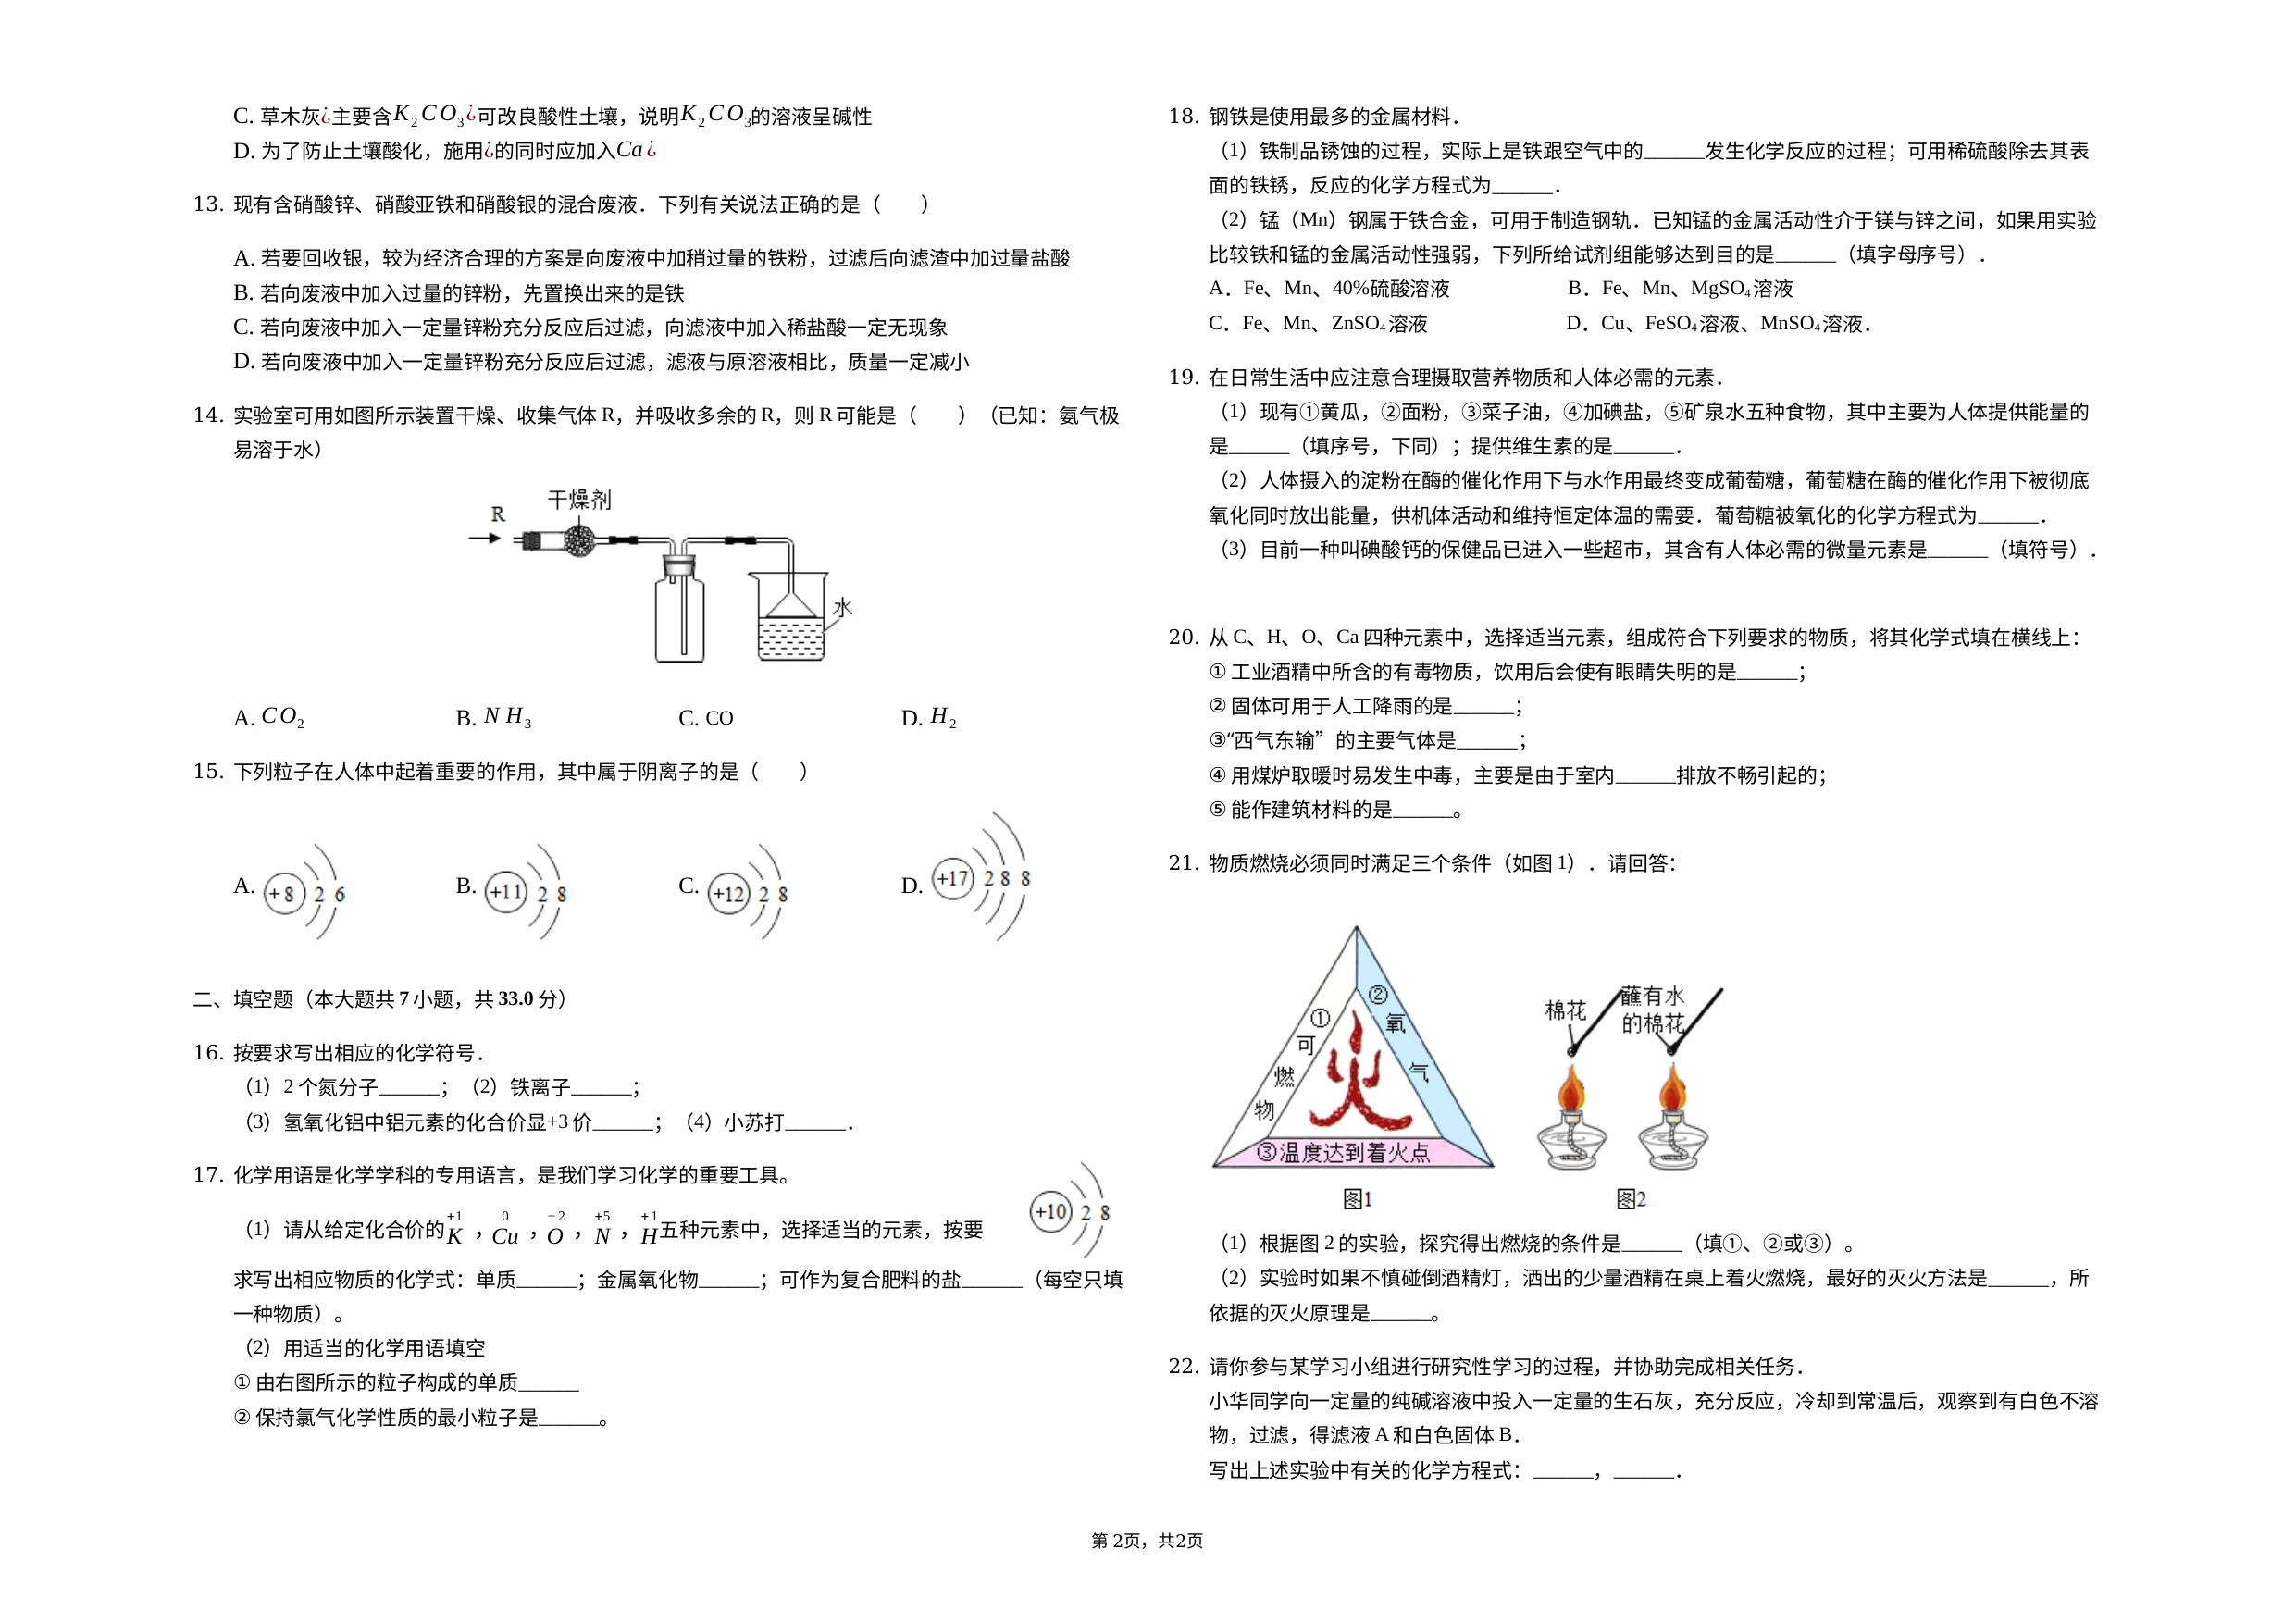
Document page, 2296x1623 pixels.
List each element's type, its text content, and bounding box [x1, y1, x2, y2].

picture [1209, 922, 1725, 1209]
list 化学用语是化学学科的专用语言，是我们学习化学的重要工具。 （1）请从给定化合价的五种元素中，选择适当的元素，按要求写出相应物质的化学式：单质______；金属氧化物______；可作为复合肥料的盐______（每空只填一种物质）。 （2）用适当的化学用语填空 ①由右图所示的粒子构成的单质______ ②保持氯气化学性质的最小粒子是______。 [192, 1159, 1127, 1431]
list A. 若要回收银，较为经济合理的方案是向废液中加稍过量的铁粉，过滤后向滤渣中加过量盐酸 B. 若向废液中加入过量的锌粉，先置换出来的是铁 C. 若向废液中加入一定量锌粉充分反应后过滤，向滤液中加入稀盐酸一定无现象 D. 若向废液中加入一定量锌粉充分反应后过滤，滤液与原溶液相比，质量一定减小 [233, 242, 1127, 376]
picture [482, 841, 567, 941]
list 实验室可用如图所示装置干燥、收集气体R，并吸收多余的R，则R可能是（ ）（已知：氨气极易溶于水） [192, 400, 1127, 464]
list 从C、H、O、Ca四种元素中，选择适当元素，组成符合下列要求的物质，将其化学式填在横线上： ①工业酒精中所含的有毒物质，饮用后会使有眼睛失明的是______； ②固体可用于人工降雨的是______； ③“西气东输”的主要气体是______； ④用煤炉取暖时易发生中毒，主要是由于室内______排放不畅引起的； ⑤能作建筑材料的是______。 [1168, 621, 2103, 824]
list 现有含硝酸锌、硝酸亚铁和硝酸银的混合废液．下列有关说法正确的是（ ） [192, 189, 1127, 218]
picture [705, 841, 788, 941]
list 在日常生活中应注意合理摄取营养物质和人体必需的元素． （1）现有①黄瓜，②面粉，③菜子油，④加碘盐，⑤矿泉水五种食物，其中主要为人体提供能量的是______（填序号，下同）；提供维生素的是______． （2）人体摄入的淀粉在酶的催化作用下与水作用最终变成葡萄糖，葡萄糖在酶的催化作用下被彻底氧化同时放出能量，供机体活动和维持恒定体温的需要．葡萄糖被氧化的化学方程式为______． （3）目前一种叫碘酸钙的保健品已进入一些超市，其含有人体必需的微量元素是______（填符号）． [1168, 361, 2103, 598]
picture [467, 487, 852, 663]
picture [1027, 1159, 1111, 1259]
list 下列粒子在人体中起着重要的作用，其中属于阴离子的是（ ） [192, 756, 1127, 786]
list 按要求写出相应的化学符号． （1）2个氮分子______；（2）铁离子______； （3）氢氧化铝中铝元素的化合价显+3价______；（4）小苏打______． [192, 1037, 1127, 1136]
list 二、填空题（本大题共7小题，共33.0分） [192, 983, 1127, 1013]
list A. 属于铵态氮肥，能促进植物生长茂盛，叶色浓绿 B. 长期施用会导致土壤酸化板结 C. 草木灰主要含可改良酸性土壤，说明的溶液呈碱性 D. 为了防止土壤酸化，施用的同时应加入 [233, 100, 1127, 165]
picture [261, 841, 345, 941]
list 钢铁是使用最多的金属材料． （1）铁制品锈蚀的过程，实际上是铁跟空气中的______发生化学反应的过程；可用稀硫酸除去其表面的铁锈，反应的化学方程式为______． （2）锰（Mn）钢属于铁合金，可用于制造钢轨．已知锰的金属活动性介于镁与锌之间，如果用实验比较铁和锰的金属活动性强弱，下列所给试剂组能够达到目的是______（填字母序号）． A．Fe、Mn、40%硫酸溶液 B．Fe、Mn、MgSO4溶液 C．Fe、Mn、ZnSO4溶液 D．Cu、FeSO4溶液、MnSO4溶液． [1168, 100, 2103, 338]
picture [929, 809, 1031, 941]
